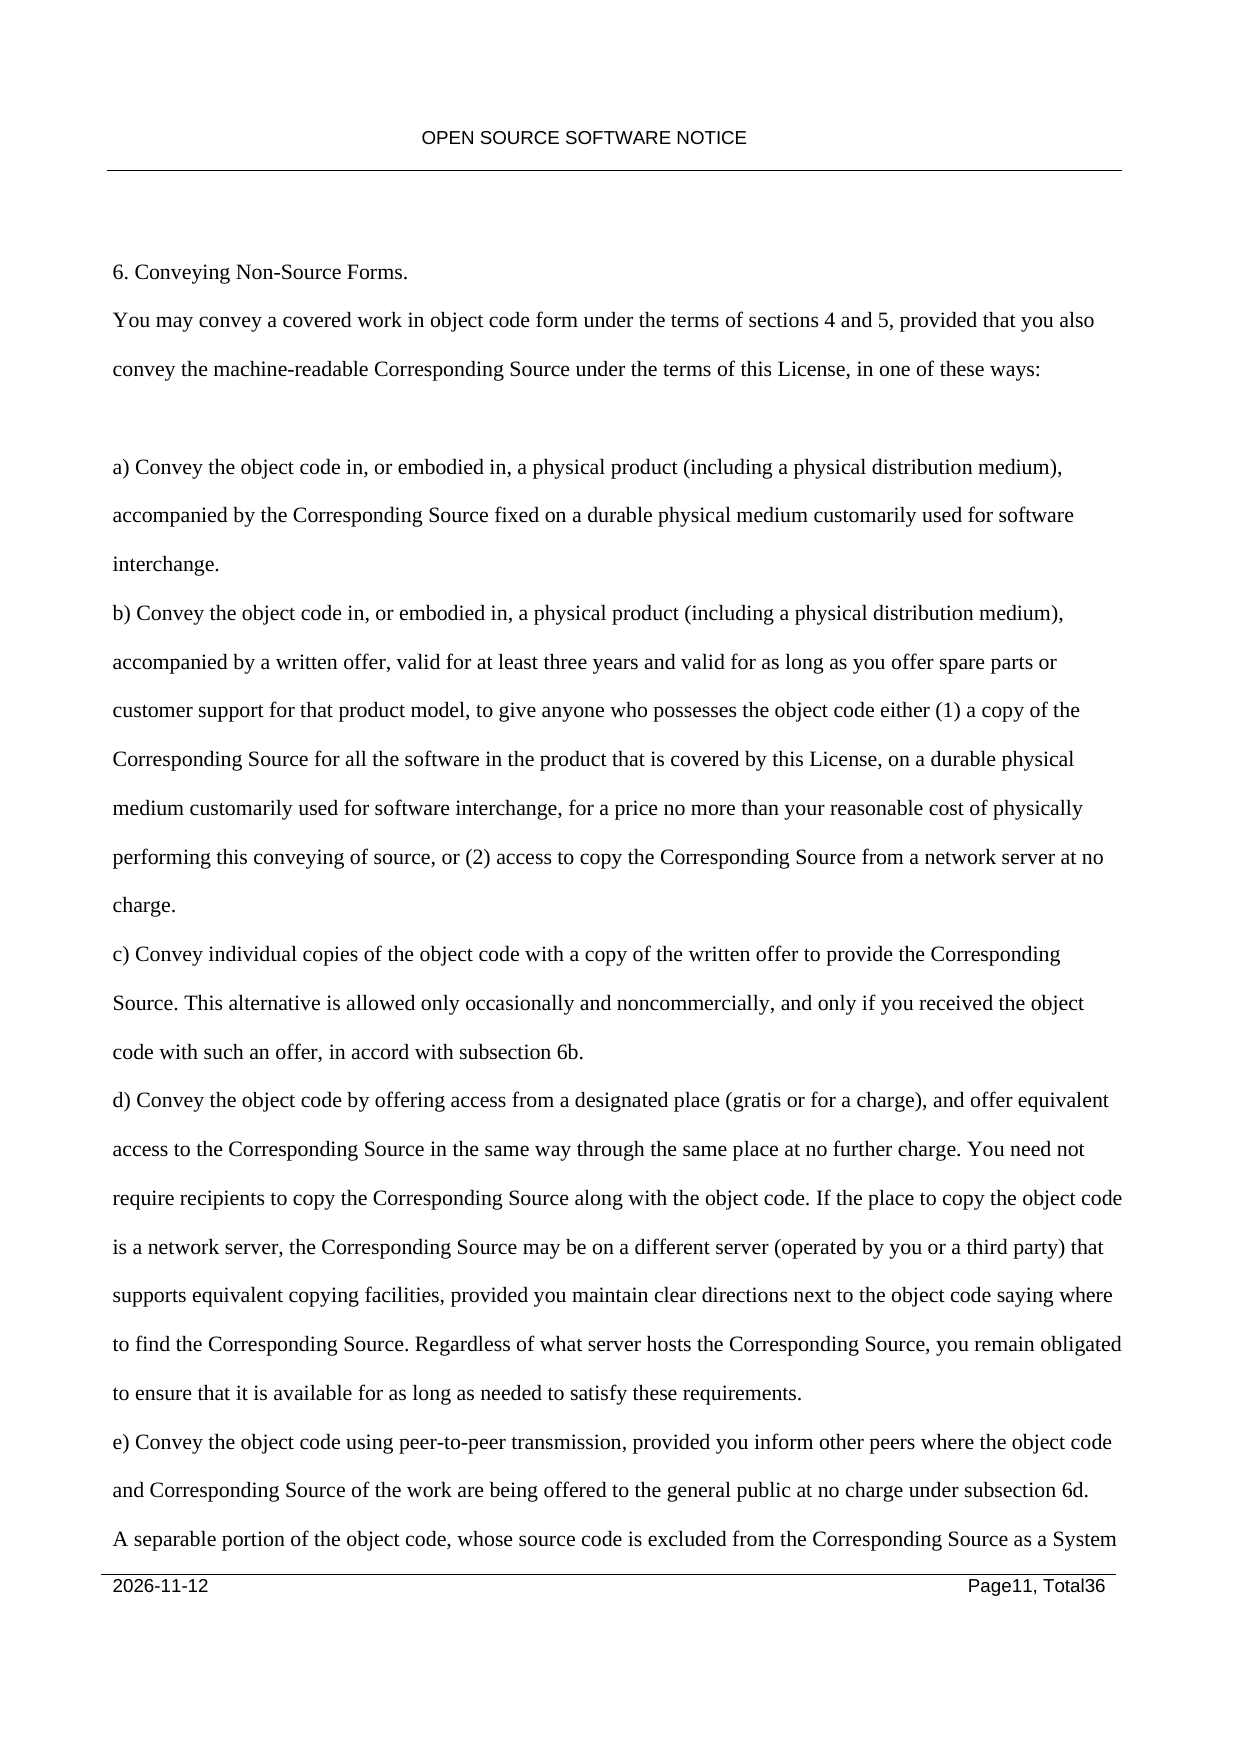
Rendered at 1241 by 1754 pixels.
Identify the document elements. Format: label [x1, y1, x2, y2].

text [112, 206, 1128, 1555]
